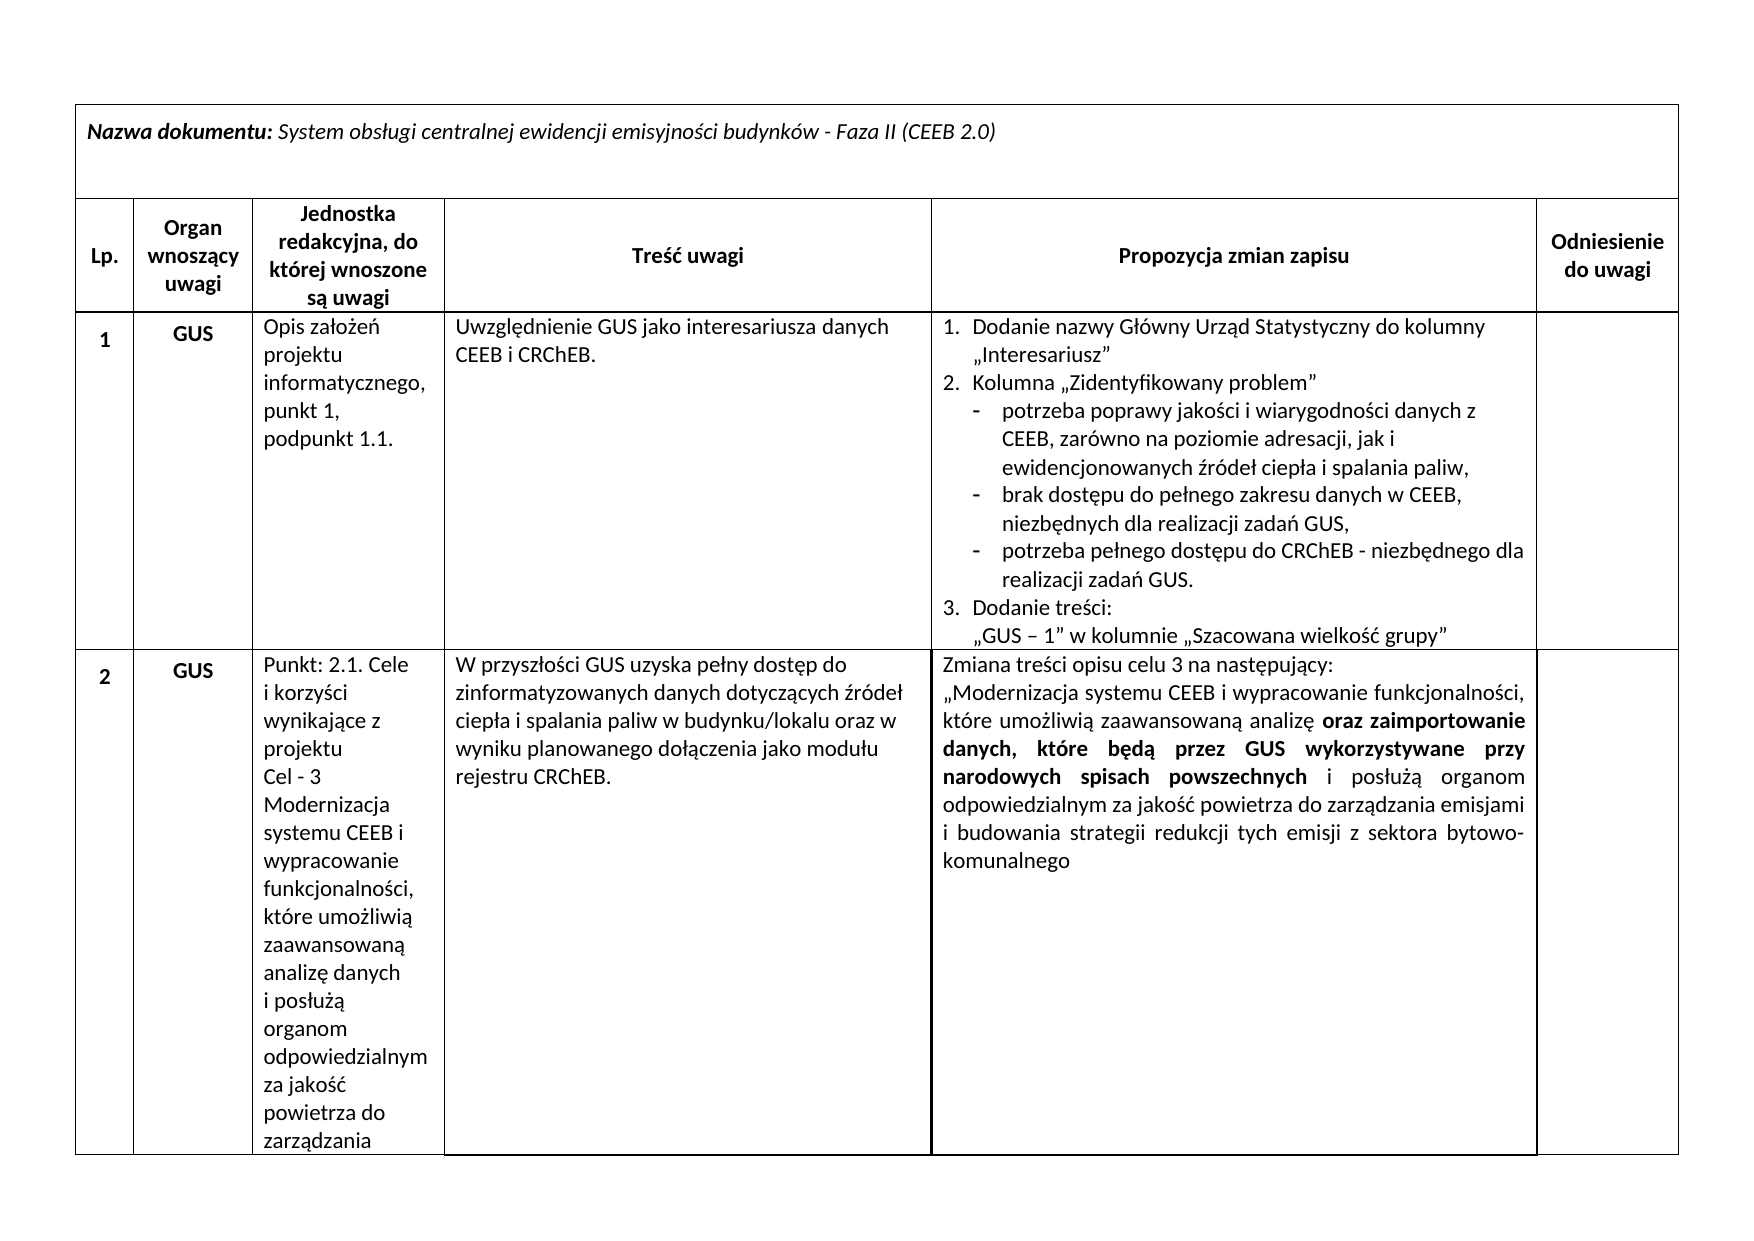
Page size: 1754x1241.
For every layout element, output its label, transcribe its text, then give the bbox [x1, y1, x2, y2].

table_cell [253, 650, 444, 1154]
table_cell 2 [76, 650, 133, 1154]
table_cell Jednostka redakcyjna, do której wnoszone są uwagi [253, 199, 444, 311]
table_cell Odniesienie do uwagi [1537, 199, 1678, 311]
table_cell Organ wnoszący uwagi [134, 199, 252, 311]
table_cell GUS [134, 313, 252, 649]
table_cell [445, 650, 930, 1154]
table_cell Dodanie nazwy Główny Urząd Statystyczny do kolumny „Interesariusz” Kolumna „Zidentyfikowany problem” potrzeba poprawy jakości i wiarygodności danych z CEEB, zarówno na poziomie adresacji, jak i ewidencjonowanych źródeł ciepła i spalania paliw, brak dostępu do pełnego zakresu danych w CEEB, niezbędnych dla realizacji zadań GUS, potrzeba pełnego dostępu do CRChEB - niezbędnego dla realizacji zadań GUS. Dodanie treści: „GUS – 1” w kolumnie „Szacowana wielkość grupy” [932, 313, 1536, 649]
table_cell Propozycja zmian zapisu [932, 199, 1536, 311]
table_cell Uwzględnienie GUS jako interesariusza danych CEEB i CRChEB. [445, 313, 931, 649]
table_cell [933, 650, 1536, 1154]
table_cell Opis założeń projektu informatycznego, punkt 1, podpunkt 1.1. [253, 313, 444, 649]
table_cell [1537, 313, 1678, 649]
table_cell Treść uwagi [445, 199, 931, 311]
table_cell GUS [134, 650, 252, 1154]
table_header Nazwa dokumentu: System obsługi centralnej ewidencji emisyjności budynków - Faza II (CEEB 2.0) [76, 105, 1678, 198]
table_cell [1538, 650, 1678, 1154]
table_cell 1 [76, 313, 133, 649]
table_cell Lp. [76, 199, 133, 311]
